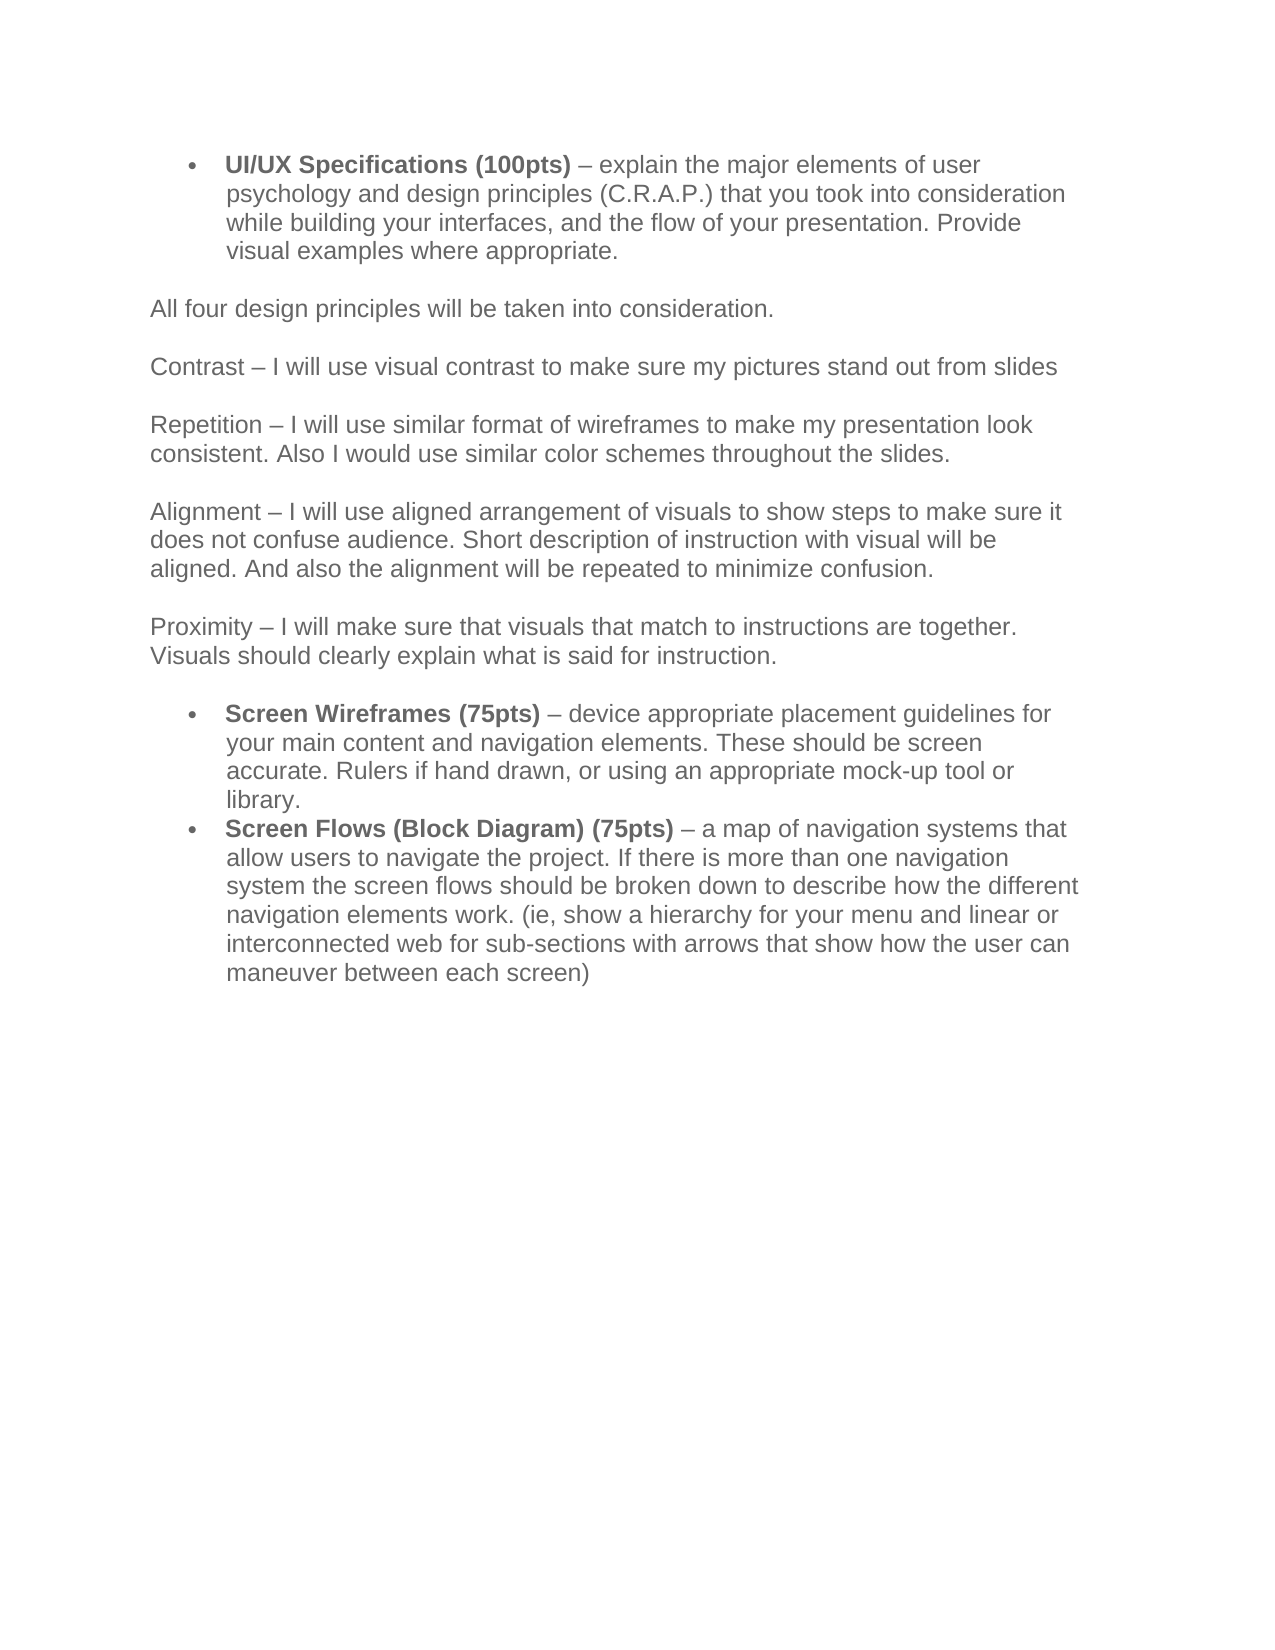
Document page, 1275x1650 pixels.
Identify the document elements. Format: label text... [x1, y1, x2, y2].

list Screen Flows (Block Diagram) (75pts) – a map of navigation systems that allow users to navigate the project. If there is more than one navigation system the screen flows should be broken down to describe how the different navigation elements work. (ie, show a hierarchy for your menu and linear or interconnected web for sub-sections with arrows that show how the user can maneuver between each screen) [188, 814, 1080, 986]
text Alignment – I will use aligned arrangement of visuals to show steps to make sure it does not confuse audience. Short description of instruction with visual will be aligned. And also the alignment will be repeated to minimize confusion. [150, 497, 1080, 583]
list Screen Wireframes (75pts) – device appropriate placement guidelines for your main content and navigation elements. These should be screen accurate. Rulers if hand drawn, or using an appropriate mock-up tool or library. [188, 699, 1080, 814]
text Proximity – I will make sure that visuals that match to instructions are together. Visuals should clearly explain what is said for instruction. [150, 612, 1080, 669]
list UI/UX Specifications (100pts) – explain the major elements of user psychology and design principles (C.R.A.P.) that you took into consideration while building your interfaces, and the flow of your presentation. Provide visual examples where appropriate. [188, 150, 1080, 265]
text All four design principles will be taken into consideration. [150, 294, 1080, 323]
text Repetition – I will use similar format of wireframes to make my presentation look consistent. Also I would use similar color schemes throughout the slides. [150, 410, 1080, 467]
text Contrast – I will use visual contrast to make sure my pictures stand out from slides [150, 352, 1080, 381]
